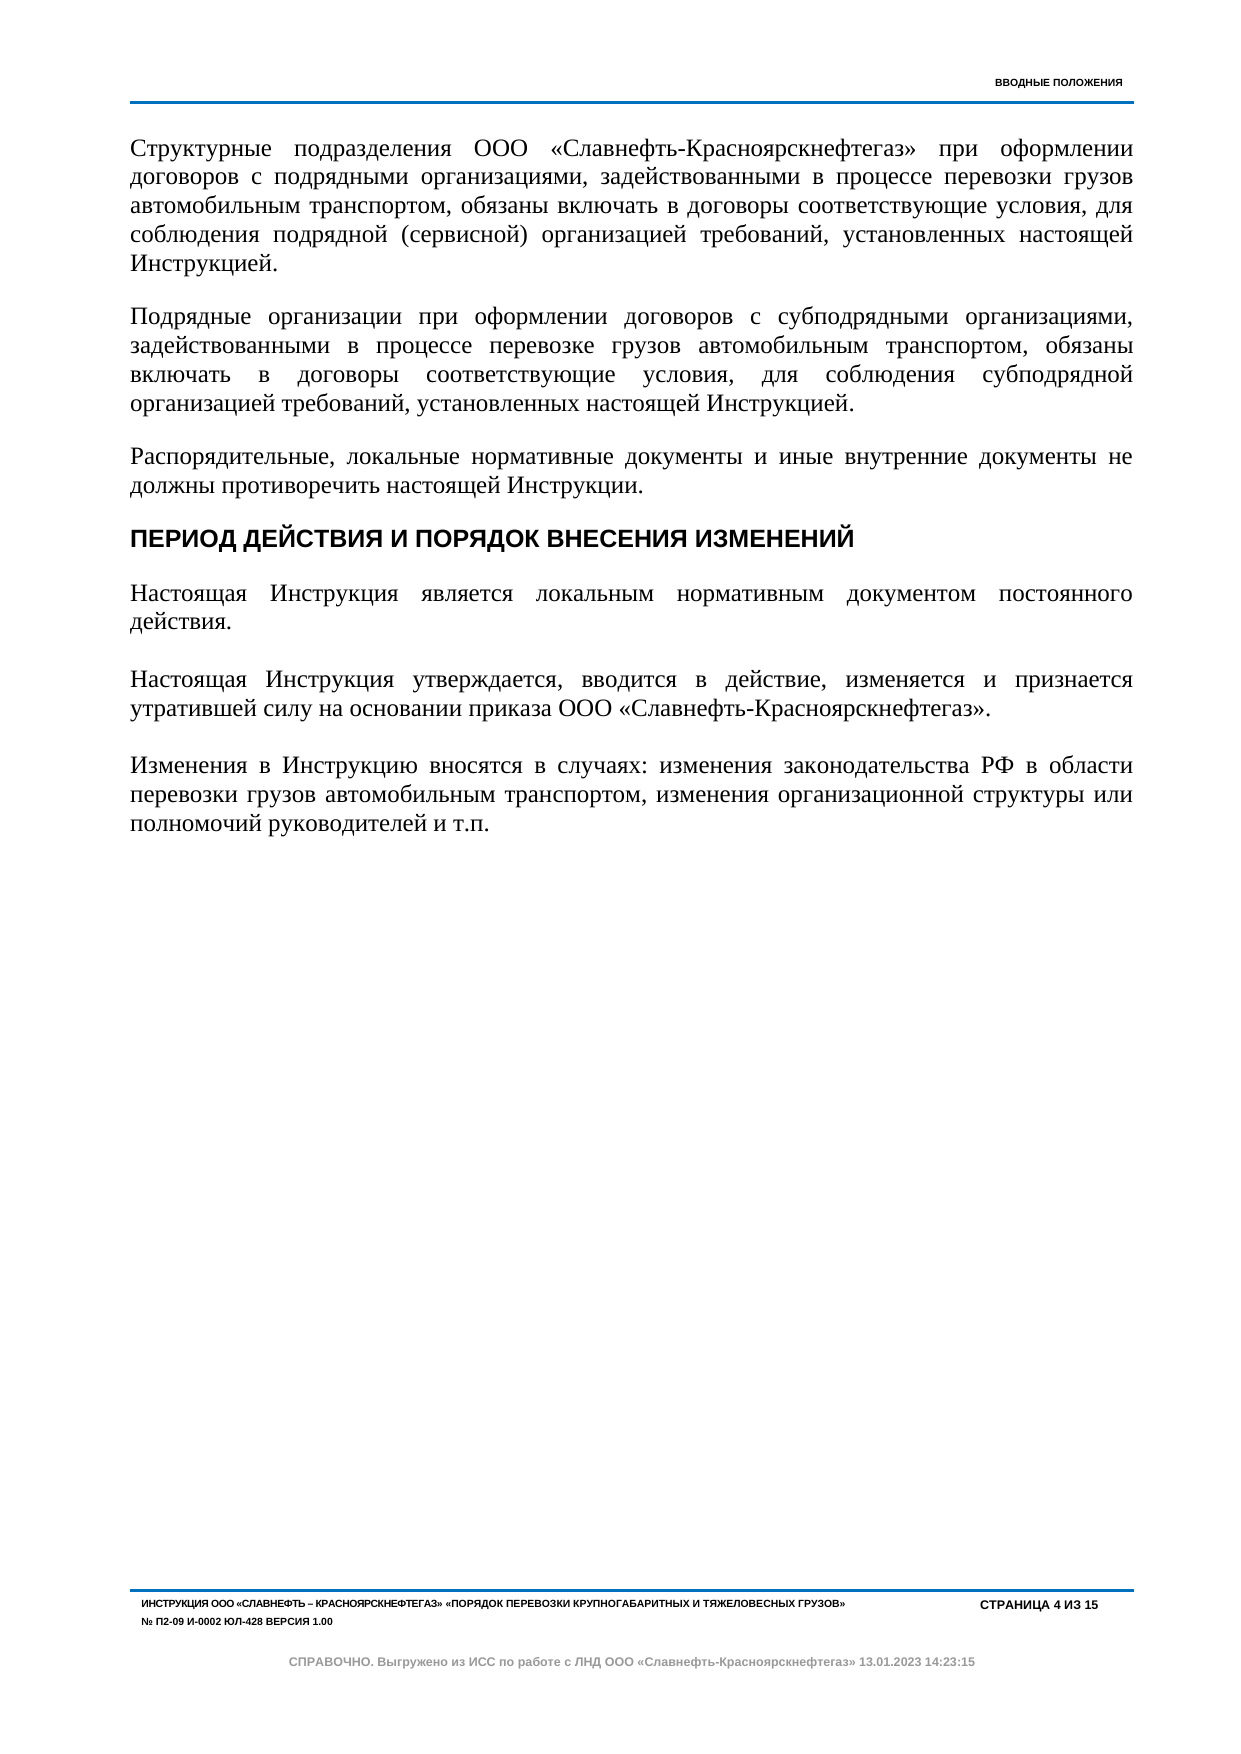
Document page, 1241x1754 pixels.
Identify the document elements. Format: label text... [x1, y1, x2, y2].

text Подрядные организации при оформлении договоров с субподрядными организациями, задействованными в процессе перевозке грузов автомобильным транспортом, обязаны включать в договоры соответствующие условия, для соблюдения субподрядной организацией требований, установленных настоящей Инструкцией. [130, 301, 1134, 416]
subtitle ПЕРИОД ДЕЙСТВИЯ И ПОРЯДОК ВНЕСЕНИЯ ИЗМЕНЕНИЙ [130, 524, 1134, 553]
text Структурные подразделения ООО «Славнефть-Красноярскнефтегаз» при оформлении договоров с подрядными организациями, задействованными в процессе перевозки грузов автомобильным транспортом, обязаны включать в договоры соответствующие условия, для соблюдения подрядной (сервисной) организацией требований, установленных настоящей Инструкцией. [130, 133, 1134, 276]
text Изменения в Инструкцию вносятся в случаях: изменения законодательства РФ в области перевозки грузов автомобильным транспортом, изменения организационной структуры или полномочий руководителей и т.п. [130, 750, 1134, 836]
text Настоящая Инструкция утверждается, вводится в действие, изменяется и признается утратившей силу на основании приказа ООО «Славнефть-Красноярскнефтегаз». [130, 664, 1134, 721]
text Распорядительные, локальные нормативные документы и иные внутренние документы не должны противоречить настоящей Инструкции. [130, 441, 1134, 499]
text Настоящая Инструкция является локальным нормативным документом постоянного действия. [130, 578, 1134, 635]
